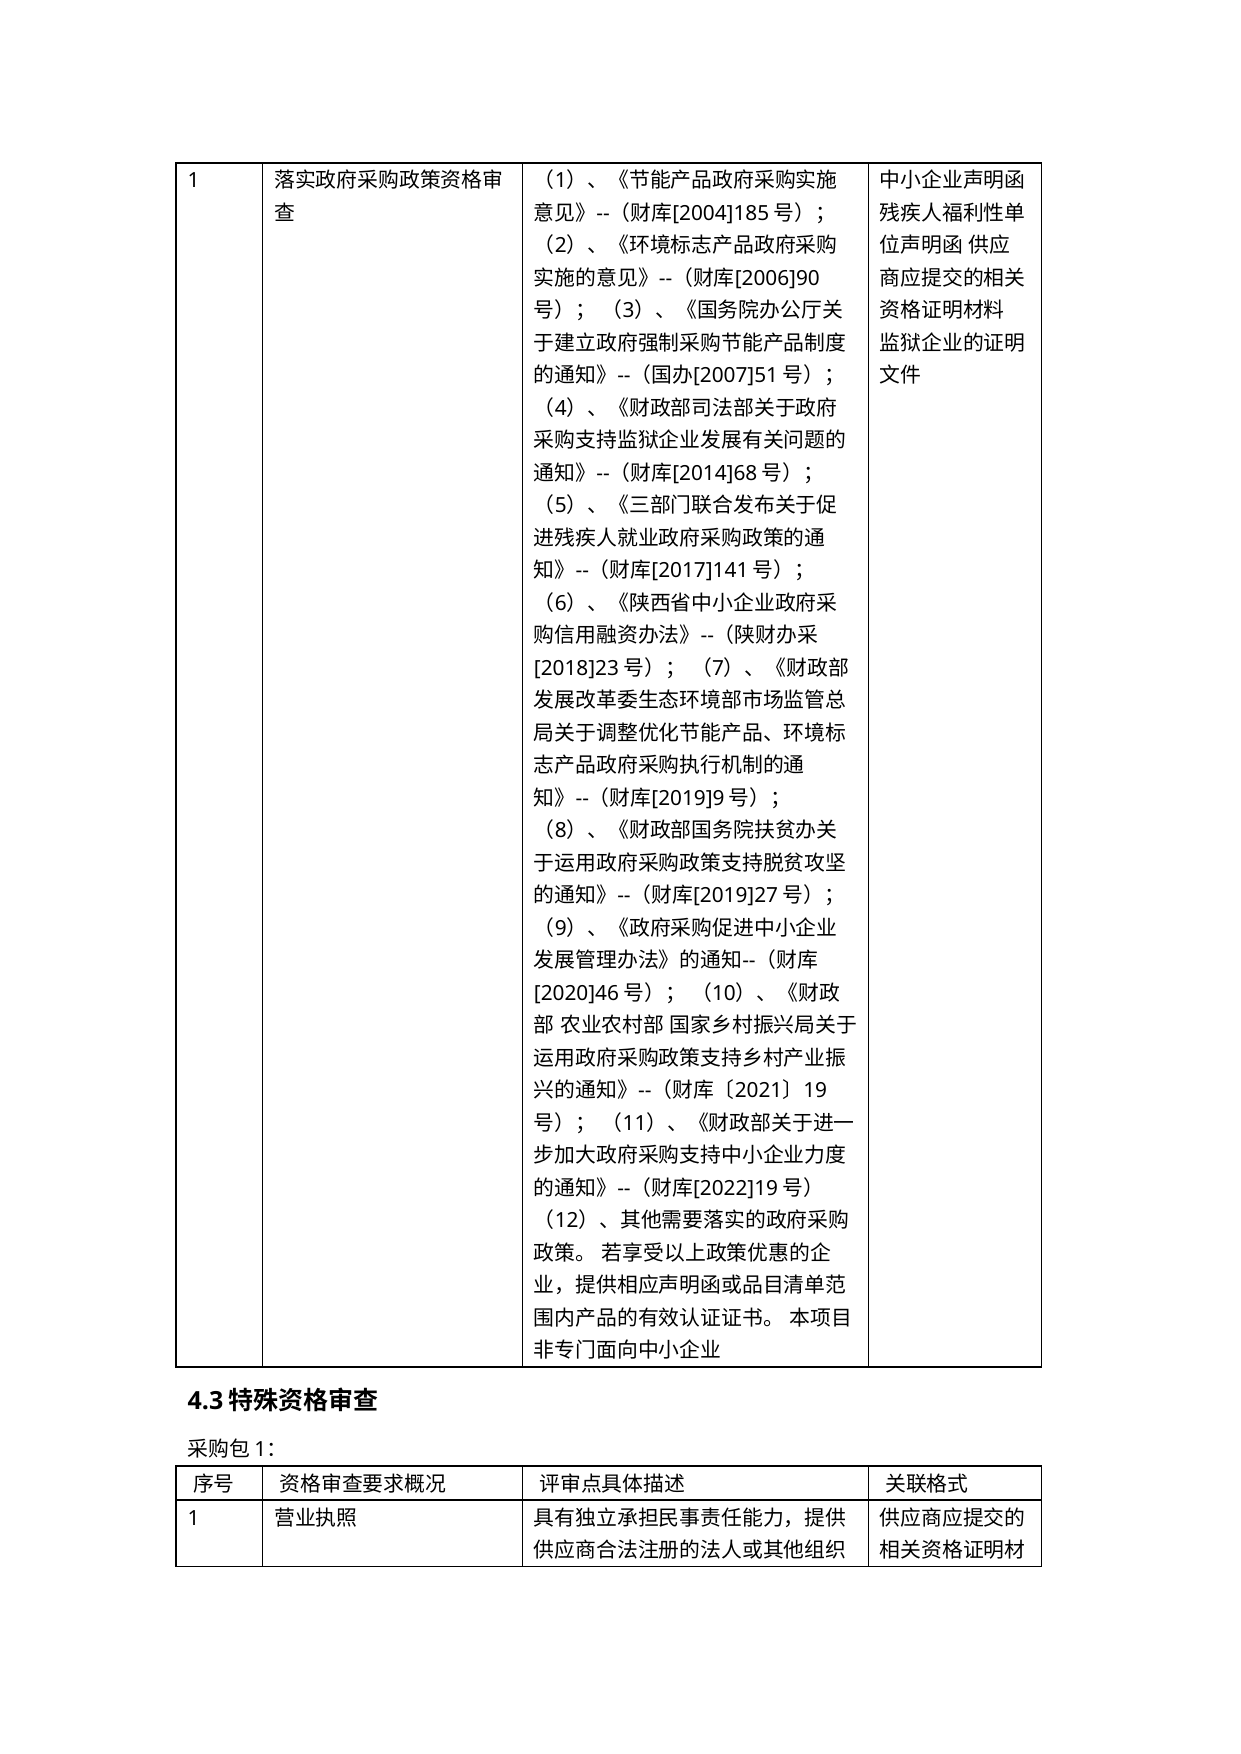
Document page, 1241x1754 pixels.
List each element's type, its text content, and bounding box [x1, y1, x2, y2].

table_cell 1 [177, 1501, 262, 1566]
text 4.3特殊资格审查 [187, 1368, 1053, 1433]
table_cell 供应商应提交的相关资格证明材料 [869, 1501, 1041, 1566]
table_cell 中小企业声明函 残疾人福利性单位声明函 供应商应提交的相关资格证明材料 监狱企业的证明文件 [869, 164, 1041, 1366]
table_header 关联格式 [869, 1467, 1041, 1499]
table_header 评审点具体描述 [523, 1467, 868, 1499]
table_cell 营业执照 [263, 1501, 522, 1566]
table_cell 1 [177, 164, 262, 1366]
table_header 资格审查要求概况 [263, 1467, 522, 1499]
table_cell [523, 1501, 868, 1566]
table_header 序号 [177, 1467, 262, 1499]
table_cell （1）、《节能产品政府采购实施意见》--（财库[2004]185号）； （2）、《环境标志产品政府采购实施的意见》--（财库[2006]90号）； （3）、《国务院办公厅关于建立政府强制采购节能产品制度的通知》--（国办[2007]51号）； （4）、《财政部司法部关于政府采购支持监狱企业发展有关问题的通知》--（财库[2014]68号）； （5）、《三部门联合发布关于促进残疾人就业政府采购政策的通知》--（财库[2017]141号）； （6）、《陕西省中小企业政府采购信用融资办法》--（陕财办采[2018]23号）； （7）、《财政部发展改革委生态环境部市场监管总局关于调整优化节能产品、环境标志产品政府采购执行机制的通知》--（财库[2019]9号）； （8）、《财政部国务院扶贫办关于运用政府采购政策支持脱贫攻坚的通知》--（财库[2019]27号）； （9）、《政府采购促进中小企业发展管理办法》的通知--（财库[2020]46号）； （10）、《财政部 农业农村部 国家乡村振兴局关于运用政府采购政策支持乡村产业振兴的通知》--（财库〔2021〕19号）； （11）、《财政部关于进一步加大政府采购支持中小企业力度的通知》--（财库[2022]19号） （12）、其他需要落实的政府采购政策。 若享受以上政策优惠的企业，提供相应声明函或品目清单范围内产品的有效认证证书。 本项目非专门面向中小企业 [523, 164, 868, 1366]
table_cell 落实政府采购政策资格审查 [263, 164, 522, 1366]
text 采购包1： [187, 1433, 1053, 1465]
